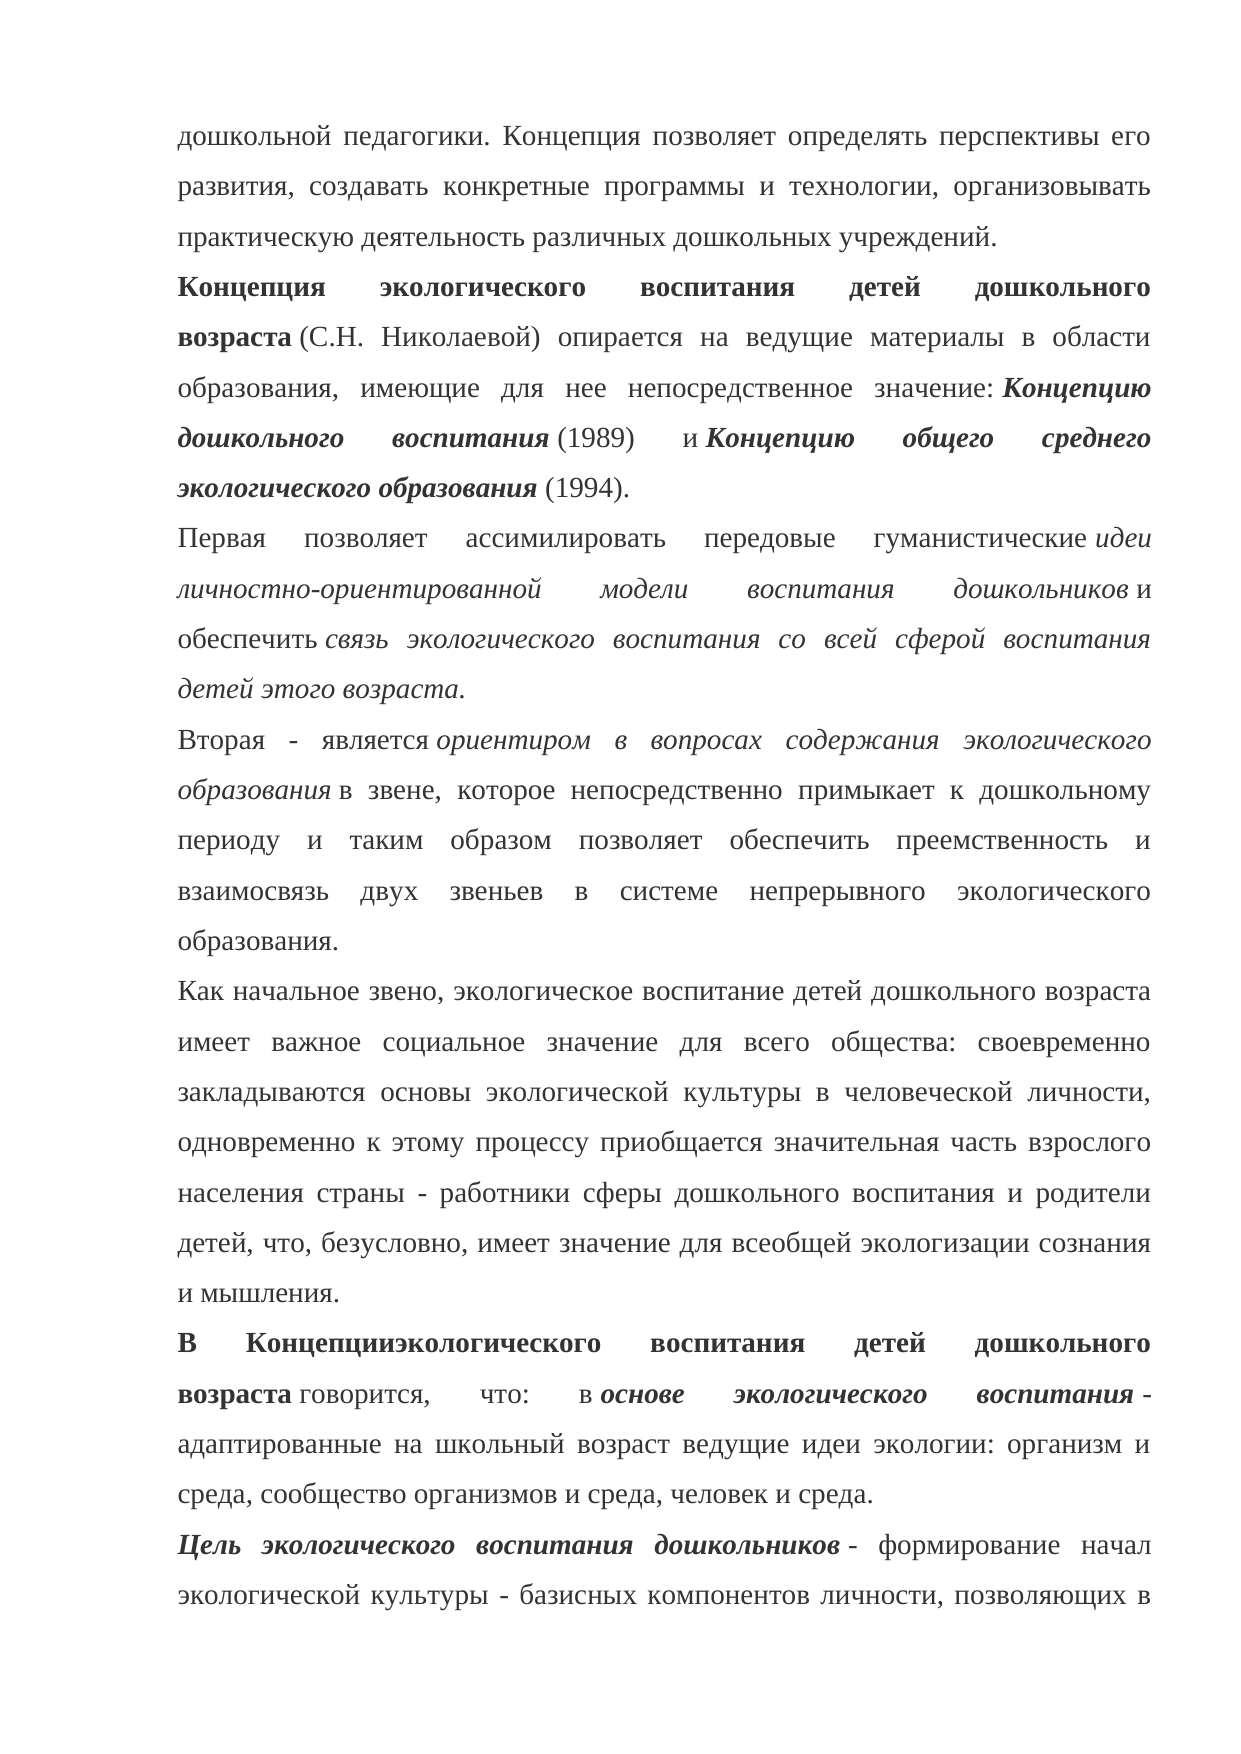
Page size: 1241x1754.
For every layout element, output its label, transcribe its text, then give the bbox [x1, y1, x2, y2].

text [177, 1527, 1152, 1611]
text Как начальное звено, экологическое воспитание детей дошкольного возраста имеет важное социальное значение для всего общества: своевременно закладываются основы экологической культуры в человеческой личности, одновременно к этому процессу приобщается значительная часть взрослого населения страны - работники сферы дошкольного воспитания и родители детей, что, безусловно, имеет значение для всеобщей экологизации сознания и мышления. [177, 973, 1152, 1309]
text Концепция экологического воспитания детей дошкольного возраста (С.Н. Николаевой) опирается на ведущие материалы в области образования, имеющие для нее непосредственное значение: Концепцию дошкольного воспитания (1989) и Концепцию общего среднего экологического образования (1994). [177, 269, 1152, 504]
text Первая позволяет ассимилировать передовые гуманистические идеи личностно-ориентированной модели воспитания дошкольников и обеспечить связь экологического воспитания со всей сферой воспитания детей этого возраста. [177, 521, 1152, 705]
text В Концепцииэкологического воспитания детей дошкольного возраста говорится, что: в основе экологического воспитания - адаптированные на школьный возраст ведущие идеи экологии: организм и среда, сообщество организмов и среда, человек и среда. [177, 1326, 1152, 1510]
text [177, 118, 1152, 252]
text Вторая - является ориентиром в вопросах содержания экологического образования в звене, которое непосредственно примыкает к дошкольному периоду и таким образом позволяет обеспечить преемственность и взаимосвязь двух звеньев в системе непрерывного экологического образования. [177, 722, 1152, 957]
